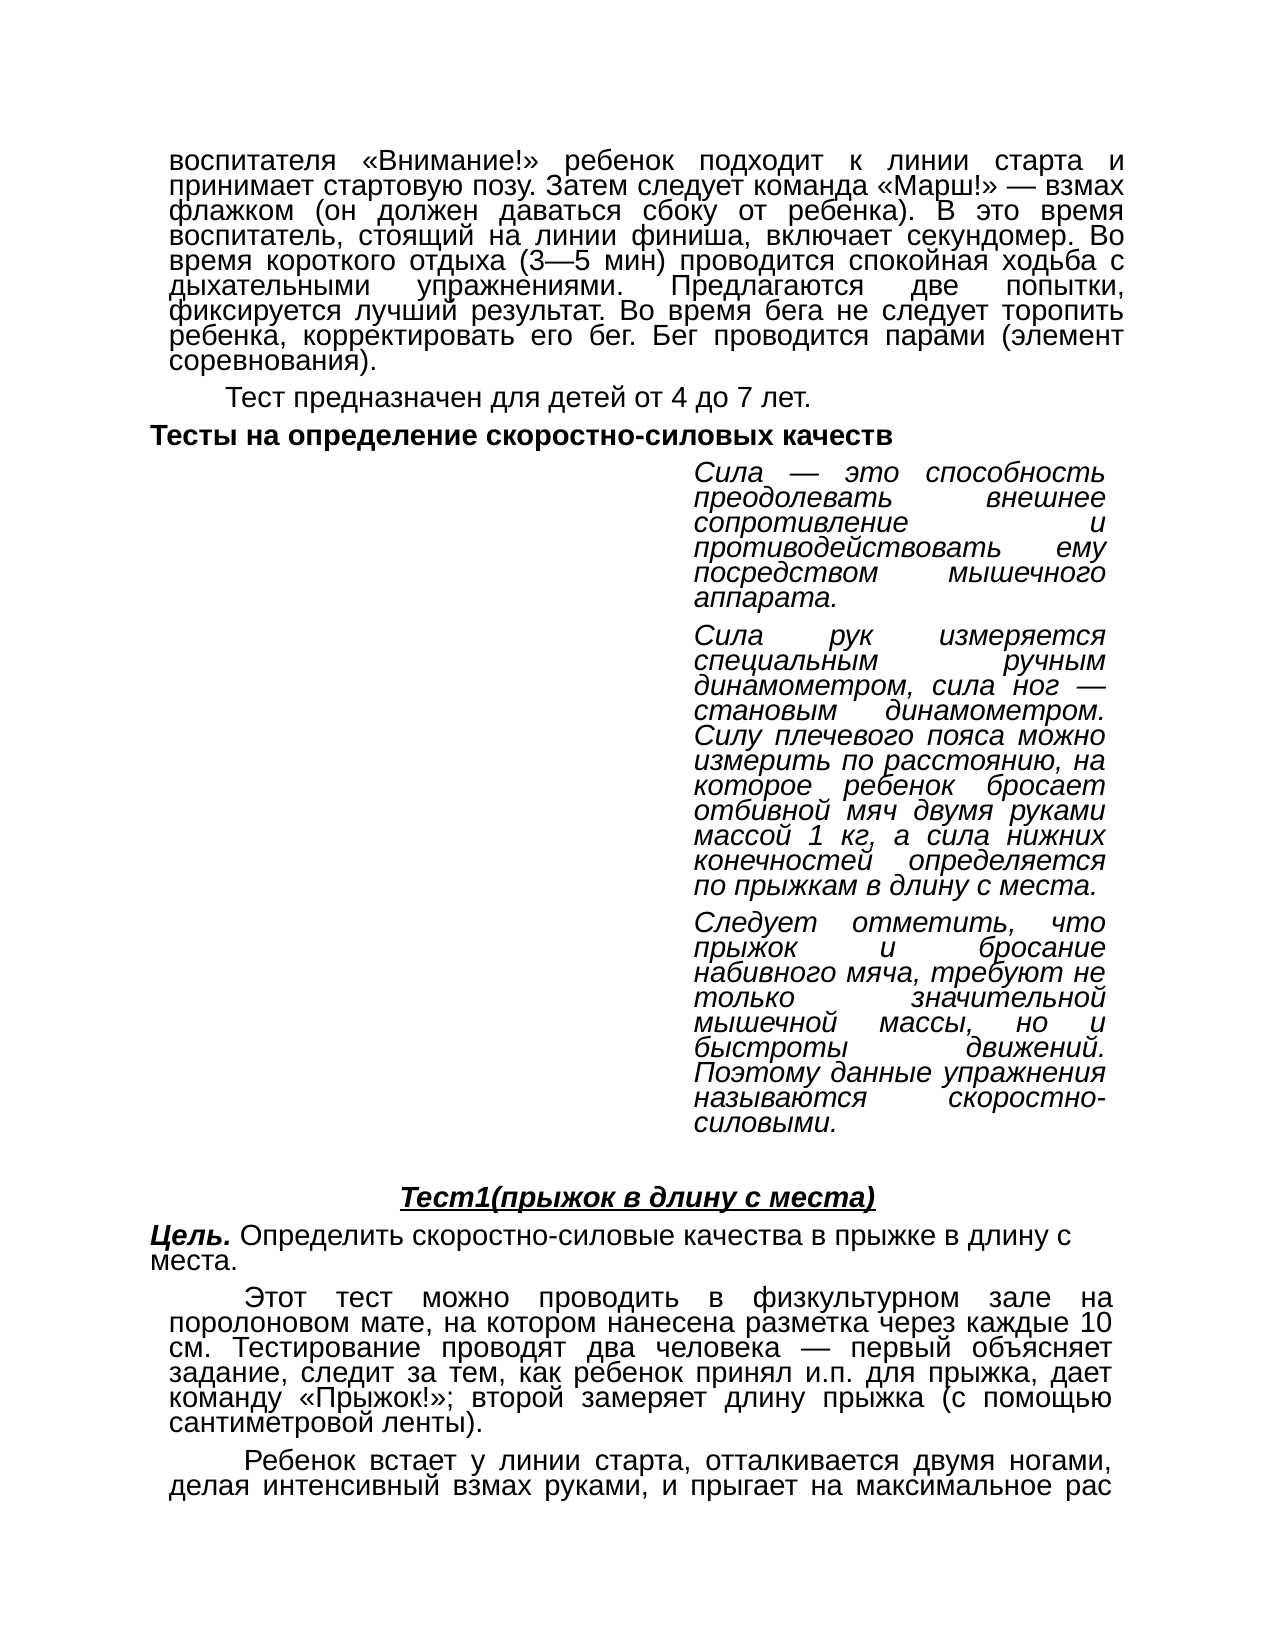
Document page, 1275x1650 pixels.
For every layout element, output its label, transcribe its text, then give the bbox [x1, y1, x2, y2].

text Сила рук измеряется специальным ручным динамометром, сила ног — становым динамометром. Силу плечевого пояса можно измерить по расстоянию, на которое ребенок бросает отбивной мяч двумя руками массой 1 кг, а сила нижних конечностей определяется по прыжкам в длину с места. [694, 625, 1106, 900]
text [169, 150, 1126, 375]
text Следует отметить, что прыжок и бросание набивного мяча, требуют не только значительной мышечной массы, но и быстроты движений. Поэтому данные упражнения называются скоростно-силовыми. [694, 912, 1106, 1137]
text Тест предназначен для детей от 4 до 7 лет. [150, 387, 1125, 412]
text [169, 1450, 1113, 1500]
text Тест1(прыжок в длину с места) [150, 1187, 498, 1212]
text Этот тест можно проводить в физкультурном зале на поролоновом мате, на котором нанесена разметка через каждые 10 см. Тестирование проводят два человека — первый объясняет задание, следит за тем, как ребенок принял и.п. для прыжка, дает команду «Прыжок!»; второй замеряет длину прыжка (с помощью сантиметровой ленты). [169, 1287, 1114, 1437]
text Тест1(прыжок в длину с места) [496, 1187, 870, 1209]
text Цель. Определить скоростно-силовые качества в прыжке в длину с места. [150, 1225, 1125, 1275]
text Сила — это способность преодолевать внешнее сопротивление и противодействовать ему посредством мышечного аппарата. [694, 462, 1106, 612]
text Тесты на определение скоростно-силовых качеств [150, 425, 1125, 450]
text Тест1(прыжок в длину с места) [868, 1187, 1125, 1212]
